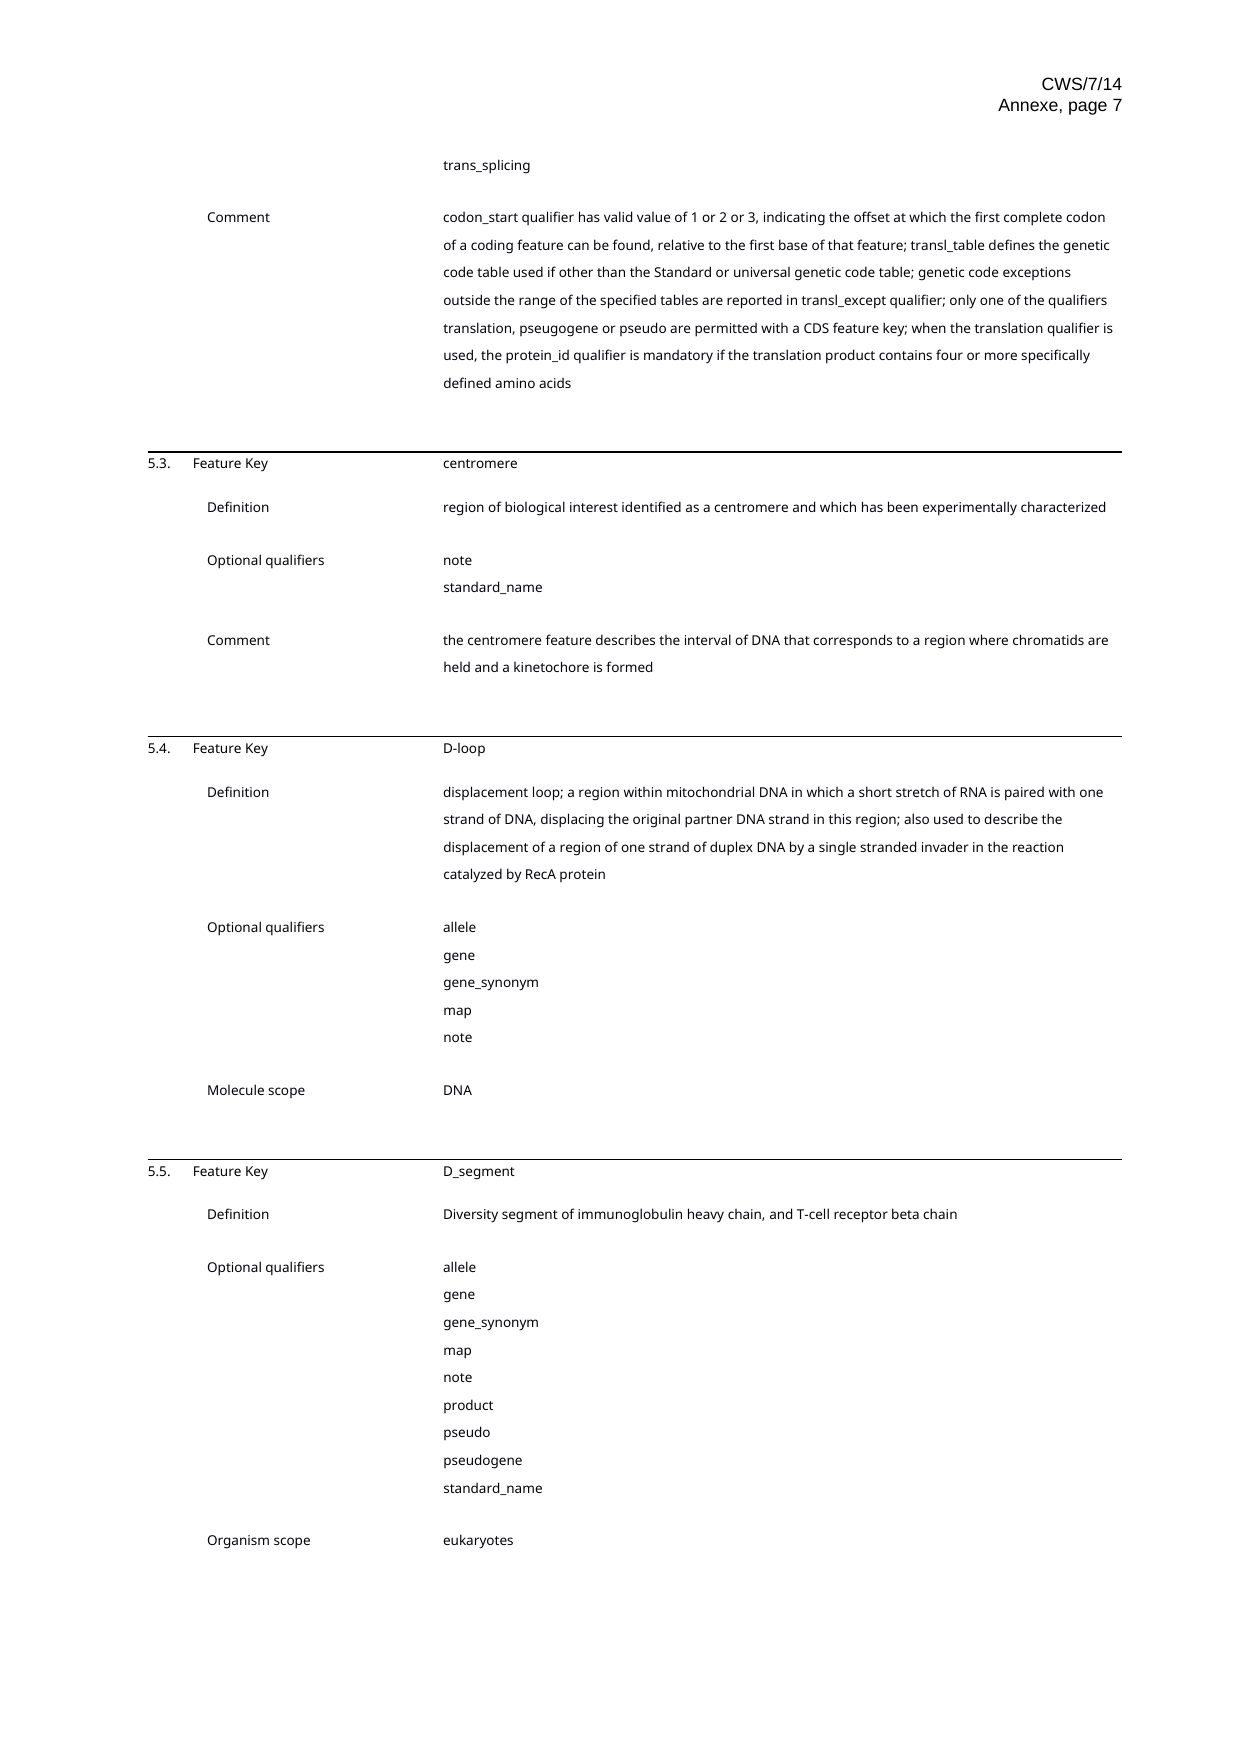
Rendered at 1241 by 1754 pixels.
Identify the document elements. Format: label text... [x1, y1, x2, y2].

text standard_name [443, 578, 1122, 597]
text pseudo [443, 1423, 1122, 1442]
text map [443, 1341, 1122, 1359]
text Comment the centromere feature describes the interval of DNA that corresponds to a region where chromatids are held and a kinetochore is formed [207, 631, 1122, 677]
text product [443, 1396, 1122, 1414]
text Optional qualifiers note [207, 551, 1122, 569]
text Definition region of biological interest identified as a centromere and which has been experimentally characterized [207, 498, 1122, 516]
text Feature Key D_segment [148, 1160, 1122, 1180]
text Comment codon_start qualifier has valid value of 1 or 2 or 3, indicating the offset at which the first complete codon of a coding feature can be found, relative to the first base of that feature; transl_table defines the genetic code table used if other than the Standard or universal genetic code table; genetic code exceptions outside the range of the specified tables are reported in transl_except qualifier; only one of the qualifiers translation, pseugogene or pseudo are permitted with a CDS feature key; when the translation qualifier is used, the protein_id qualifier is mandatory if the translation product contains four or more specifically defined amino acids [207, 208, 1122, 392]
text trans_splicing [443, 156, 1122, 174]
text gene [443, 1285, 1122, 1304]
text Feature Key centromere [148, 453, 1122, 473]
text pseudogene [443, 1451, 1122, 1469]
text Optional qualifiers allele [207, 918, 1122, 936]
text standard_name [443, 1478, 1122, 1497]
text gene_synonym [443, 973, 1122, 992]
text note [443, 1368, 1122, 1387]
text map [443, 1001, 1122, 1019]
text Feature Key D-loop [148, 737, 1122, 757]
text Definition Diversity segment of immunoglobulin heavy chain, and T-cell receptor beta chain [207, 1205, 1122, 1223]
text Optional qualifiers allele [207, 1258, 1122, 1276]
text gene_synonym [443, 1313, 1122, 1331]
text Molecule scope DNA [207, 1081, 1122, 1099]
text Organism scope eukaryotes [207, 1531, 1122, 1549]
text Definition displacement loop; a region within mitochondrial DNA in which a short stretch of RNA is paired with one strand of DNA, displacing the original partner DNA strand in this region; also used to describe the displacement of a region of one strand of duplex DNA by a single stranded invader in the reaction catalyzed by RecA protein [207, 782, 1122, 884]
text gene [443, 946, 1122, 964]
text note [443, 1028, 1122, 1047]
